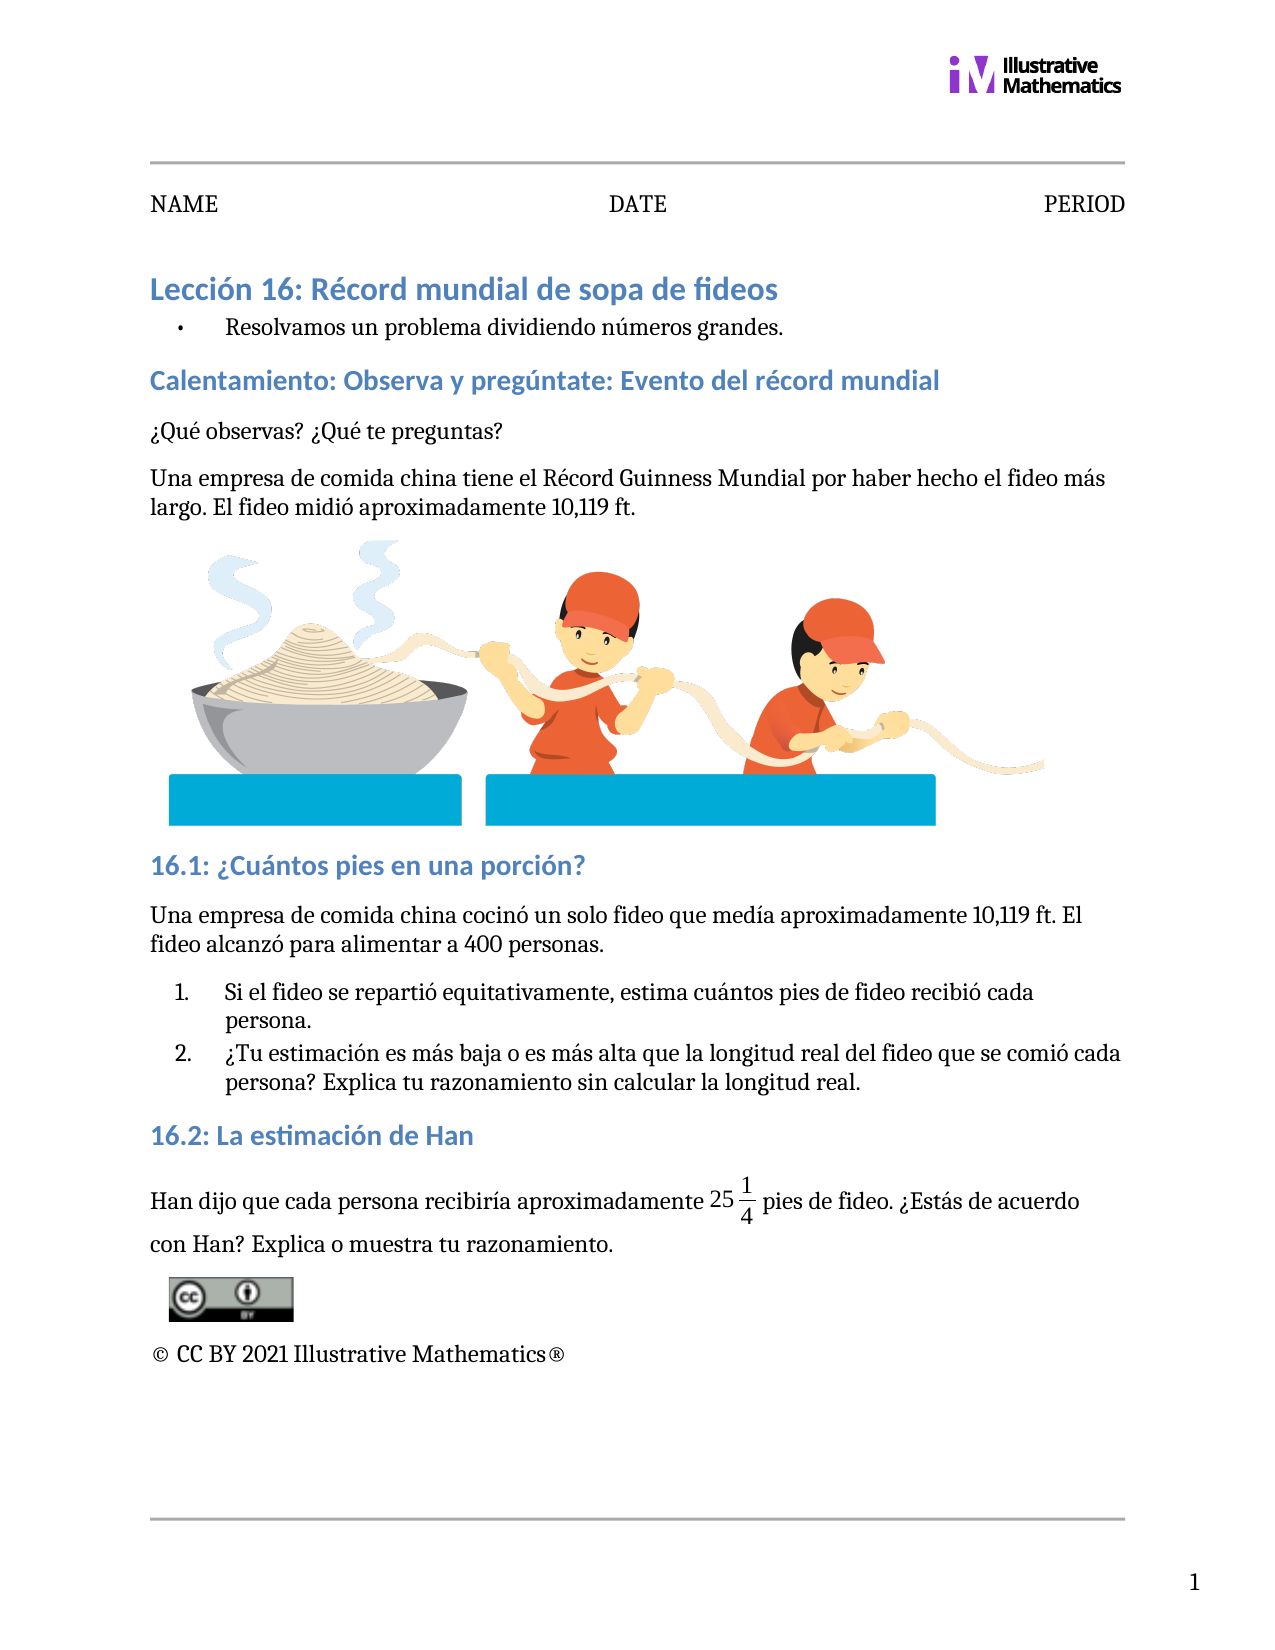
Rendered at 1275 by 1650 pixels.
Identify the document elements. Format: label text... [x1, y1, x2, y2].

list ¿Tu estimación es más baja o es más alta que la longitud real del fideo que se comió cada persona? Explica tu razonamiento sin calcular la longitud real. [175, 1039, 1125, 1096]
picture [949, 55, 1121, 93]
subtitle Calentamiento: Observa y pregúntate: Evento del récord mundial [150, 362, 1125, 398]
text © CC BY 2021 Illustrative Mathematics® [150, 1340, 1125, 1369]
picture [168, 540, 1045, 826]
text Han dijo que cada persona recibiría aproximadamente pies de fideo. ¿Estás de acuerdo con Han? Explica o muestra tu razonamiento. [150, 1171, 1125, 1259]
subtitle 16.1: ¿Cuántos pies en una porción? [150, 847, 1125, 882]
list Resolvamos un problema dividiendo números grandes. [175, 313, 1125, 342]
subtitle Lección 16: Récord mundial de sopa de fideos [150, 268, 1125, 309]
text ¿Qué observas? ¿Qué te preguntas? [150, 417, 1125, 446]
list Si el fideo se repartió equitativamente, estima cuántos pies de fideo recibió cada persona. [175, 977, 1125, 1035]
text Una empresa de comida china tiene el Récord Guinness Mundial por haber hecho el fideo más largo. El fideo midió aproximadamente 10,119 ft. [150, 464, 1125, 522]
text Una empresa de comida china cocinó un solo fideo que medía aproximadamente 10,119 ft. El fideo alcanzó para alimentar a 400 personas. [150, 901, 1125, 959]
picture [168, 1277, 294, 1322]
subtitle 16.2: La estimación de Han [150, 1117, 1125, 1153]
